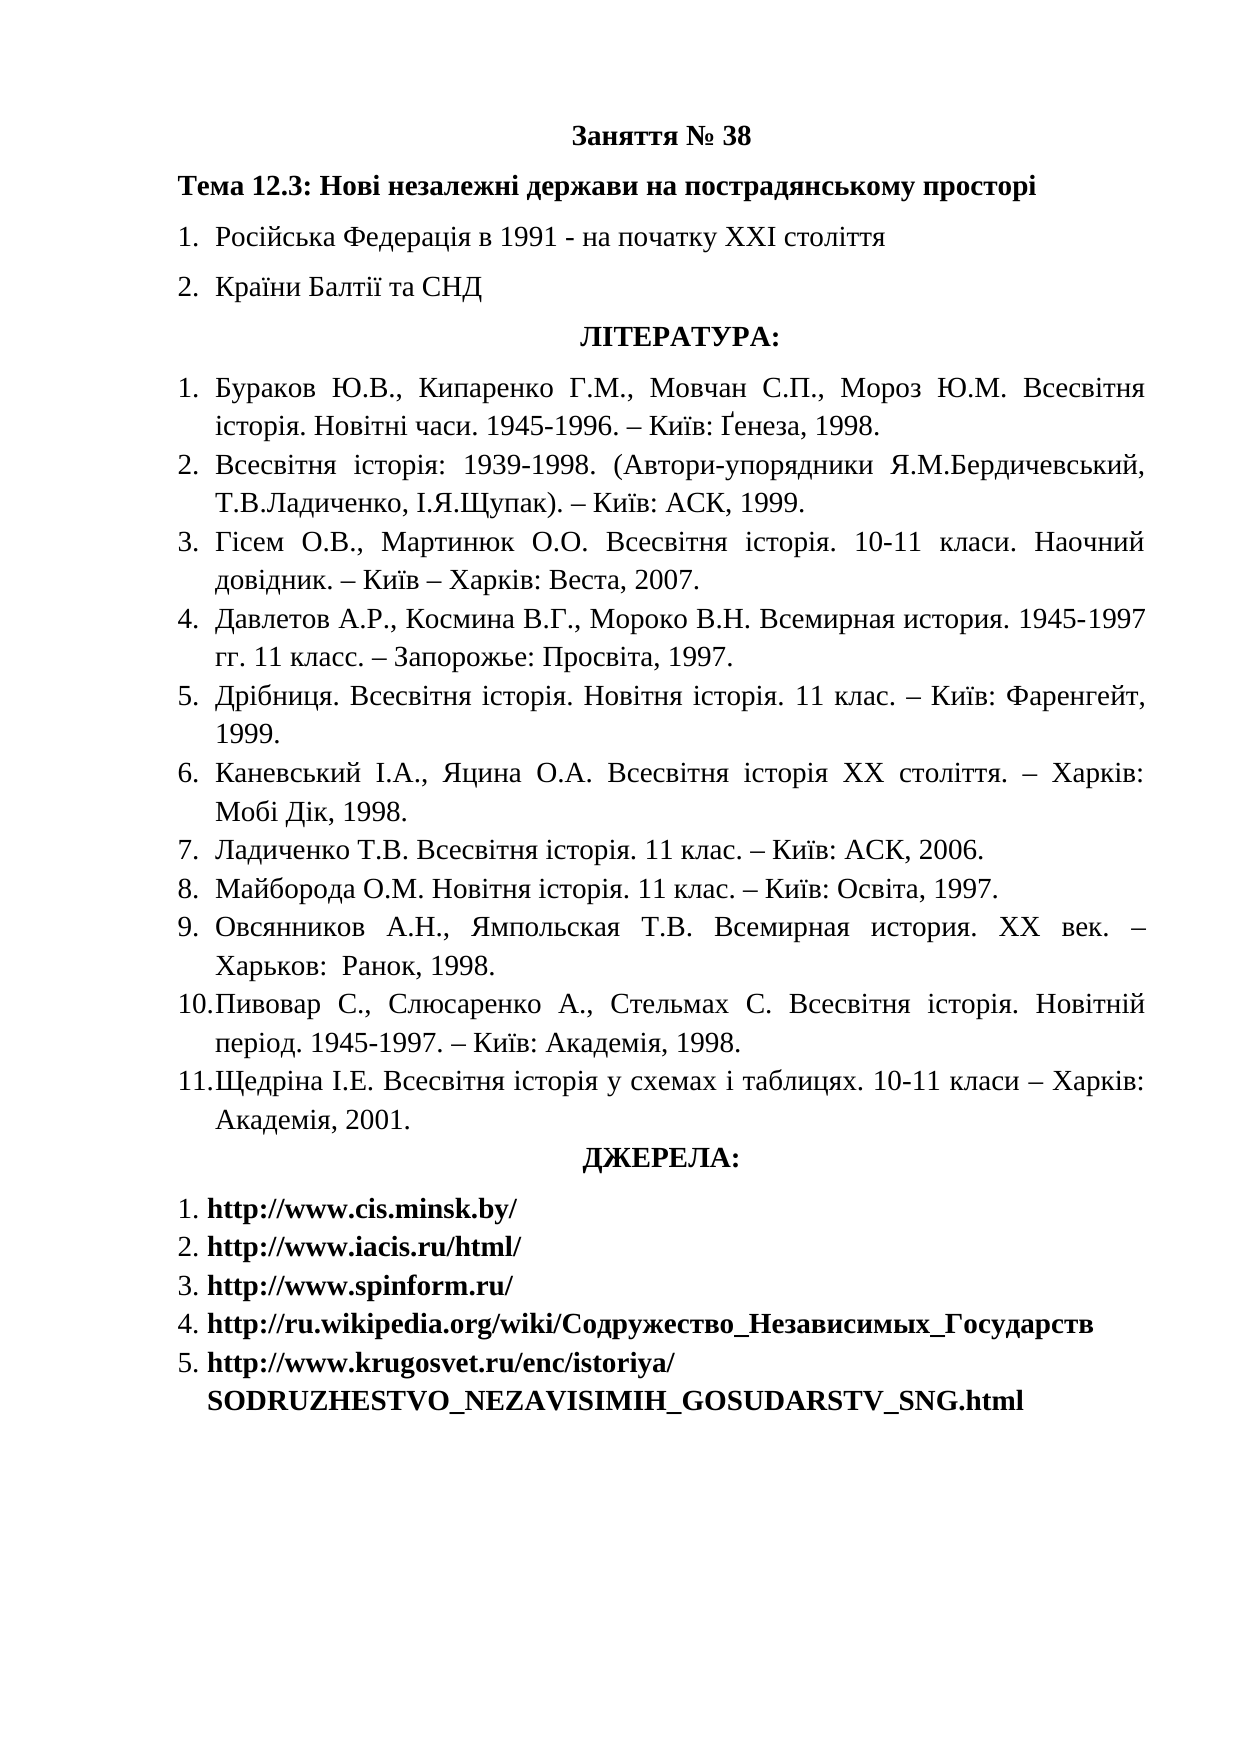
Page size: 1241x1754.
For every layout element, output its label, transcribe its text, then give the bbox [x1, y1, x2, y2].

list http://www.iacis.ru/html/ [177, 1229, 1146, 1263]
text Література: [215, 319, 1146, 353]
list Пивовар С., Слюсаренко А., Стельмах С. Всесвітня історія. Новітній період. 1945-1997. – Київ: Академія, 1998. [177, 986, 1146, 1058]
text ДЖЕРЕЛА: [177, 1141, 1146, 1174]
list Гісем О.В., Мартинюк О.О. Всесвітня історія. 10-11 класи. Наочний довідник. – Київ – Харків: Веста, 2007. [177, 524, 1146, 596]
list Дрібниця. Всесвітня історія. Новітня історія. 11 клас. – Київ: Фаренгейт, 1999. [177, 678, 1146, 750]
text Тема 12.3: Нові незалежні держави на пострадянському просторі [177, 168, 1146, 202]
list Всесвітня історія: 1939-1998. (Автори-упорядники Я.М.Бердичевський, Т.В.Ладиченко, І.Я.Щупак). – Київ: АСК, 1999. [177, 447, 1146, 519]
list http://www.cis.minsk.by/ [177, 1191, 1146, 1224]
list Бураков Ю.В., Кипаренко Г.М., Мовчан С.П., Мороз Ю.М. Всесвітня історія. Новітні часи. 1945-1996. – Київ: Ґенеза, 1998. [177, 370, 1146, 442]
list Майборода О.М. Новітня історія. 11 клас. – Київ: Освіта, 1997. [177, 871, 1146, 904]
list http://ru.wikipedia.org/wiki/Содружество_Независимых_Государств [177, 1306, 1146, 1340]
list Давлетов А.Р., Космина В.Г., Мороко В.Н. Всемирная история. 1945-1997 гг. 11 класс. – Запорожье: Просвіта, 1997. [177, 601, 1146, 673]
list Каневський І.А., Яцина О.А. Всесвітня історія ХХ століття. – Харків: Мобі Дік, 1998. [177, 755, 1146, 827]
list Ладиченко Т.В. Всесвітня історія. 11 клас. – Київ: АСК, 2006. [177, 832, 1146, 866]
text Заняття № 38 [177, 118, 1146, 152]
list http://www.krugosvet.ru/enc/istoriya/SODRUZHESTVO_NEZAVISIMIH_GOSUDARSTV_SNG.html [177, 1345, 1146, 1417]
list Овсянников А.Н., Ямпольская Т.В. Всемирная история. ХХ век. – Харьков: Ранок, 1998. [177, 909, 1146, 981]
list Країни Балтії та СНД [177, 269, 1146, 303]
list Російська Федерація в 1991 - на початку ХХІ століття [177, 219, 1146, 252]
list Щедріна І.Е. Всесвітня історія у схемах і таблицях. 10-11 класи – Харків: Академія, 2001. [177, 1063, 1146, 1136]
list http://www.spinform.ru/ [177, 1268, 1146, 1301]
